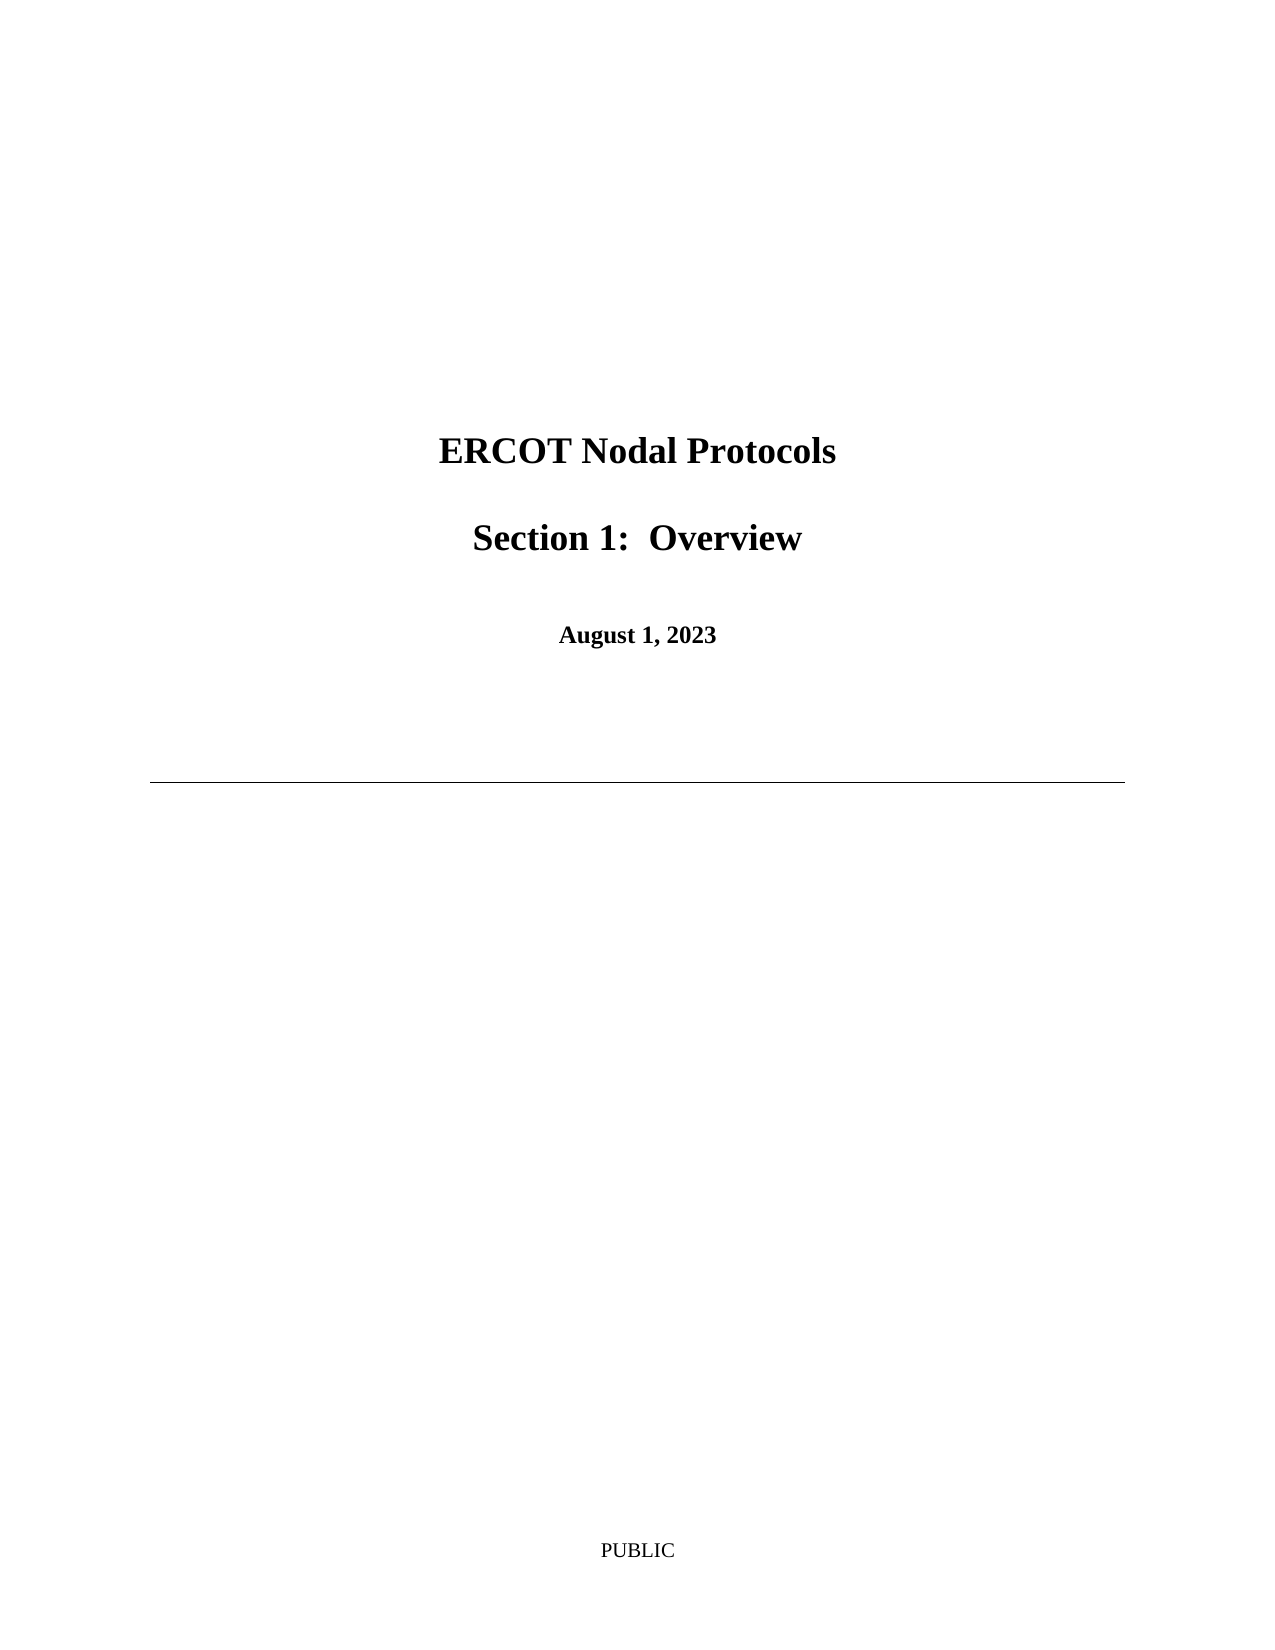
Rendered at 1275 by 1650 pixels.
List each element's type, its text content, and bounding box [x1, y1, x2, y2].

text August 1, 2023 [150, 621, 1125, 649]
text Section 1: Overview [150, 515, 1125, 558]
text ERCOT Nodal Protocols [150, 429, 1125, 472]
